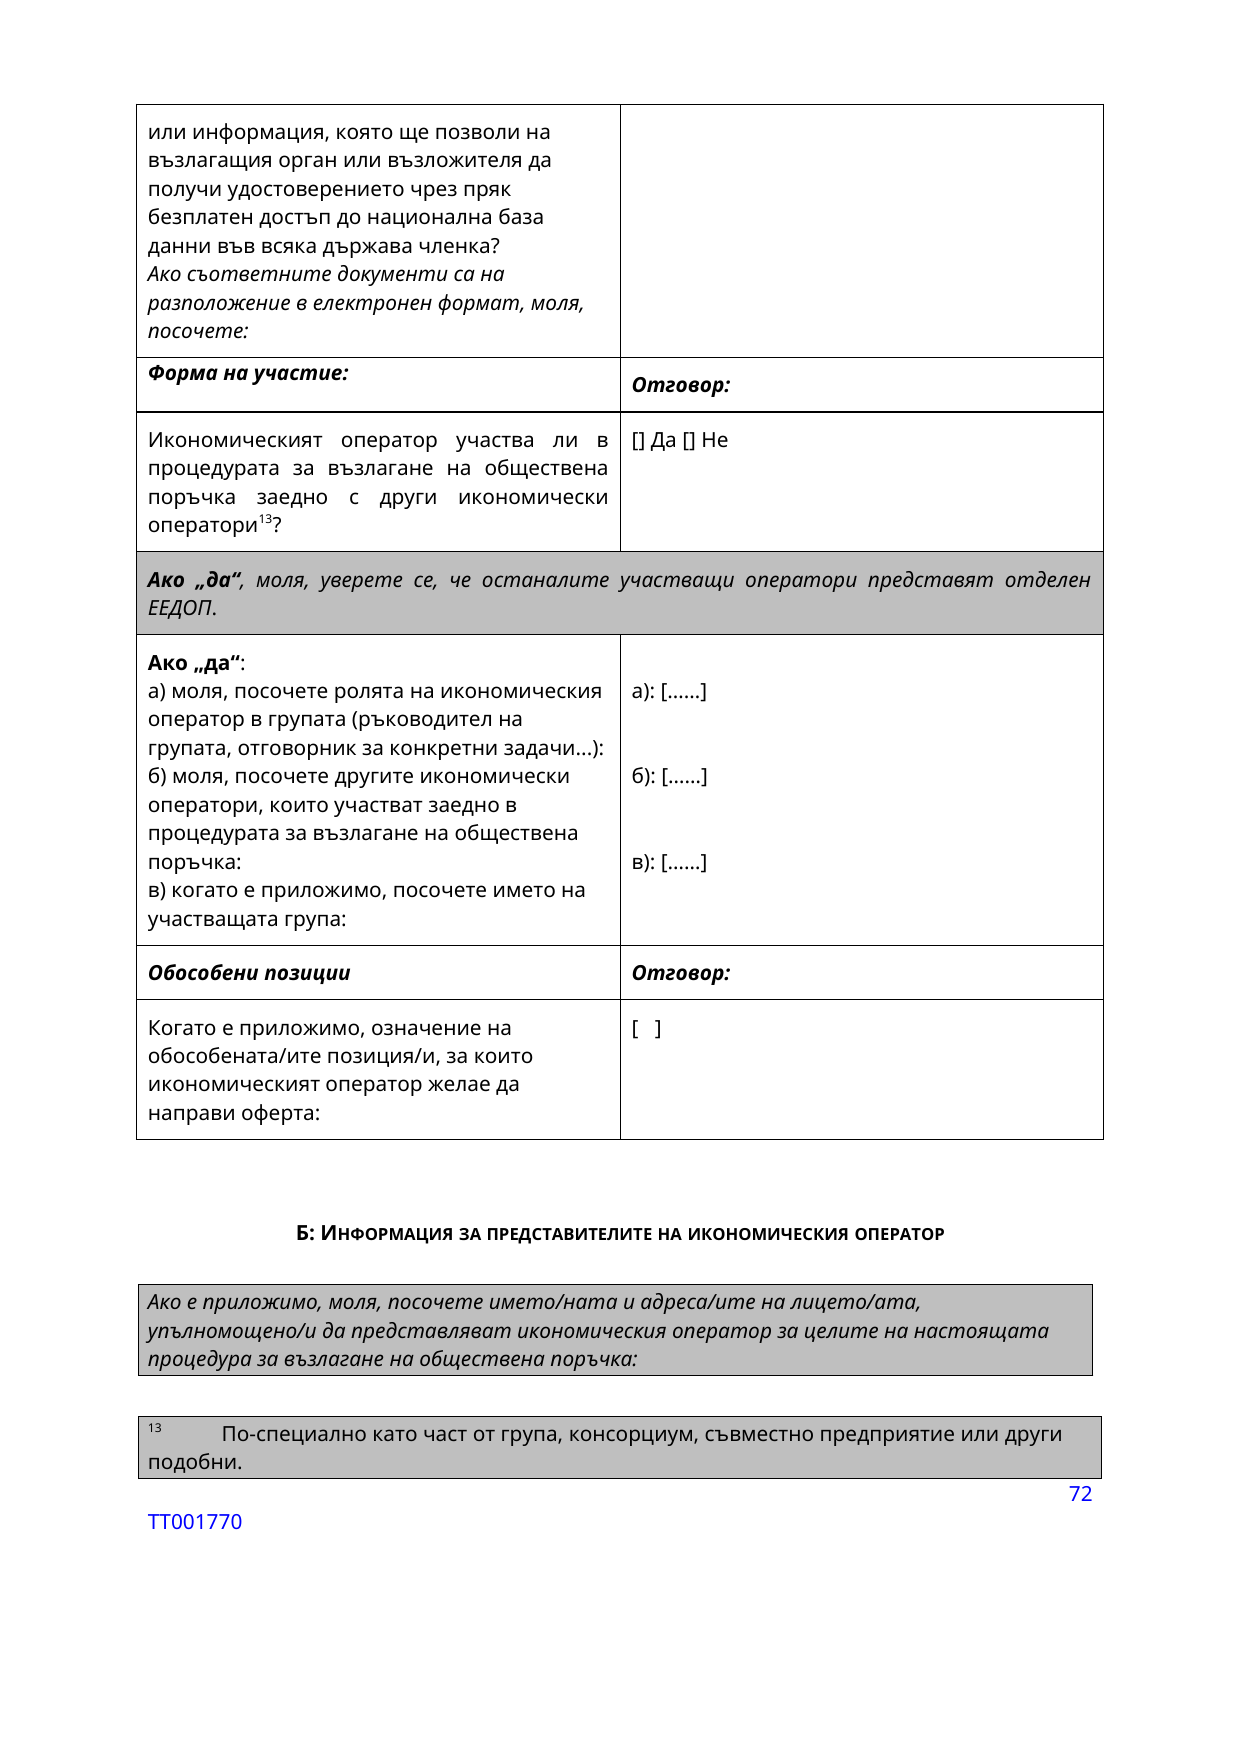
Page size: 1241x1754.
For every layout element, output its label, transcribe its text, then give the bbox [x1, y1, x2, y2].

table_cell а): [……] б): [……] в): [……] [621, 635, 1103, 944]
table_cell Отговор: [621, 946, 1103, 999]
table_cell Икономическият оператор участва ли в процедурата за възлагане на обществена поръчка заедно с други икономически оператори? [137, 413, 620, 551]
text Б: Информация за представителите на икономическия оператор [148, 1218, 1092, 1247]
table_cell Ако „да“, моля, уверете се, че останалите участващи оператори представят отделен ЕЕДОП. [137, 552, 1103, 634]
table_cell Форма на участие: [137, 358, 620, 411]
table_cell Ако „да“: а) моля, посочете ролята на икономическия оператор в групата (ръководител на групата, отговорник за конкретни задачи...): б) моля, посочете другите икономически оператори, които участват заедно в процедурата за възлагане на обществена поръчка: в) когато е приложимо, посочете името на участващата група: [137, 635, 620, 944]
table_cell Обособени позиции [137, 946, 620, 999]
table_cell Когато е приложимо, означение на обособената/ите позиция/и, за които икономическият оператор желае да направи оферта: [137, 1000, 620, 1139]
text Ако е приложимо, моля, посочете името/ната и адреса/ите на лицето/ата, упълномощено/и да представляват икономическия оператор за целите на настоящата процедура за възлагане на обществена поръчка: [139, 1285, 1092, 1375]
table_cell [ ] [621, 1000, 1103, 1139]
table_cell Отговор: [621, 358, 1103, 411]
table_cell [137, 105, 620, 357]
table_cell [621, 105, 1103, 357]
table_cell [] Да [] Не [621, 413, 1103, 551]
